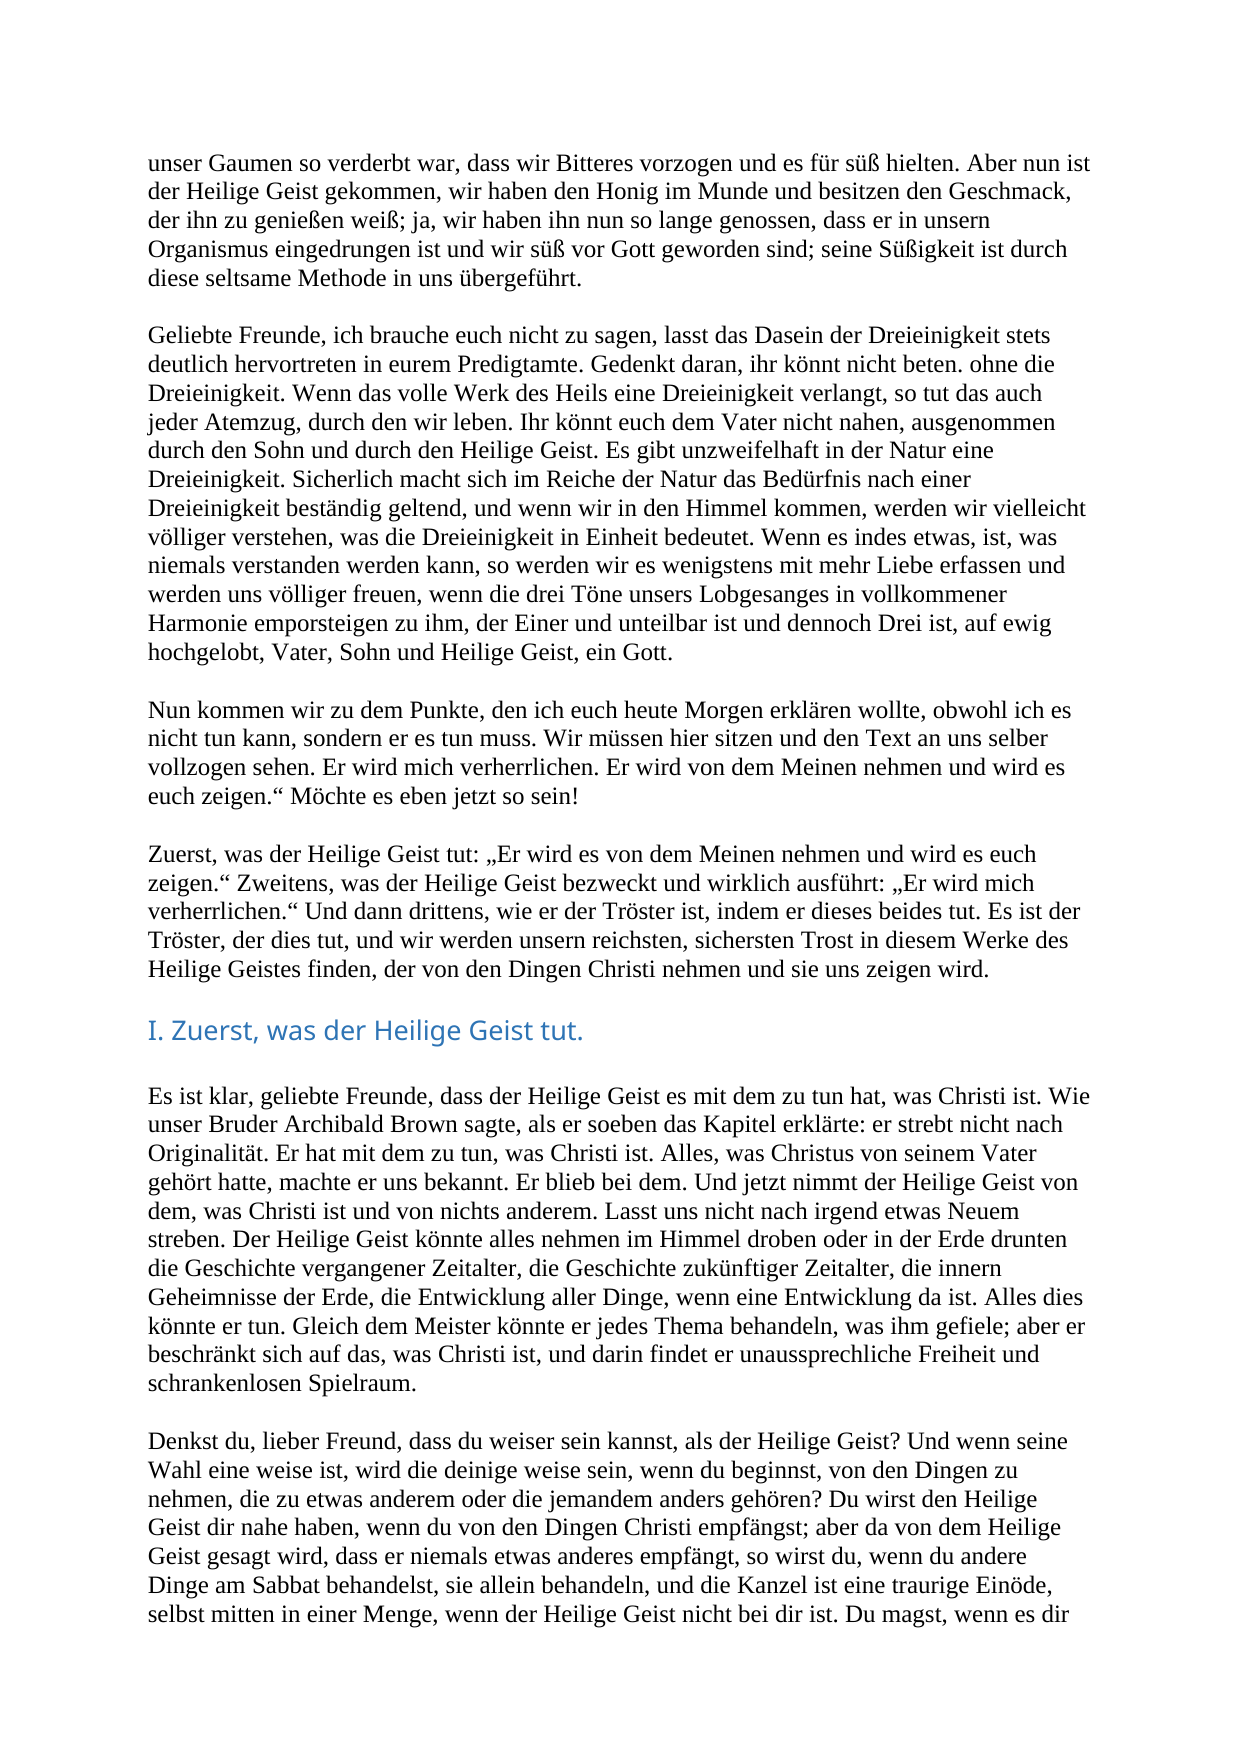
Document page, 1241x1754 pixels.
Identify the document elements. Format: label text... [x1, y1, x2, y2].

subtitle I. Zuerst, was der Heilige Geist tut. [148, 1012, 1093, 1049]
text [148, 148, 1093, 291]
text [148, 1426, 1093, 1627]
text Zuerst, was der Heilige Geist tut: „Er wird es von dem Meinen nehmen und wird es euch zeigen.“ Zweitens, was der Heilige Geist bezweckt und wirklich ausführt: „Er wird mich verherrlichen.“ Und dann drittens, wie er der Tröster ist, indem er dieses beides tut. Es ist der Tröster, der dies tut, und wir werden unsern reichsten, sichersten Trost in diesem Werke des Heilige Geistes finden, der von den Dingen Christi nehmen und sie uns zeigen wird. [148, 839, 1093, 983]
text Es ist klar, geliebte Freunde, dass der Heilige Geist es mit dem zu tun hat, was Christi ist. Wie unser Bruder Archibald Brown sagte, als er soeben das Kapitel erklärte: er strebt nicht nach Originalität. Er hat mit dem zu tun, was Christi ist. Alles, was Christus von seinem Vater gehört hatte, machte er uns bekannt. Er blieb bei dem. Und jetzt nimmt der Heilige Geist von dem, was Christi ist und von nichts anderem. Lasst uns nicht nach irgend etwas Neuem streben. Der Heilige Geist könnte alles nehmen im Himmel droben oder in der Erde drunten die Geschichte vergangener Zeitalter, die Geschichte zukünftiger Zeitalter, die innern Geheimnisse der Erde, die Entwicklung aller Dinge, wenn eine Entwicklung da ist. Alles dies könnte er tun. Gleich dem Meister könnte er jedes Thema behandeln, was ihm gefiele; aber er beschränkt sich auf das, was Christi ist, und darin findet er unaussprechliche Freiheit und schrankenlosen Spielraum. [148, 1081, 1093, 1397]
text Geliebte Freunde, ich brauche euch nicht zu sagen, lasst das Dasein der Dreieinigkeit stets deutlich hervortreten in eurem Predigtamte. Gedenkt daran, ihr könnt nicht beten. ohne die Dreieinigkeit. Wenn das volle Werk des Heils eine Dreieinigkeit verlangt, so tut das auch jeder Atemzug, durch den wir leben. Ihr könnt euch dem Vater nicht nahen, ausgenommen durch den Sohn und durch den Heilige Geist. Es gibt unzweifelhaft in der Natur eine Dreieinigkeit. Sicherlich macht sich im Reiche der Natur das Bedürfnis nach einer Dreieinigkeit beständig geltend, und wenn wir in den Himmel kommen, werden wir vielleicht völliger verstehen, was die Dreieinigkeit in Einheit bedeutet. Wenn es indes etwas, ist, was niemals verstanden werden kann, so werden wir es wenigstens mit mehr Liebe erfassen und werden uns völliger freuen, wenn die drei Töne unsers Lobgesanges in vollkommener Harmonie emporsteigen zu ihm, der Einer und unteilbar ist und dennoch Drei ist, auf ewig hochgelobt, Vater, Sohn und Heilige Geist, ein Gott. [148, 321, 1093, 666]
text Nun kommen wir zu dem Punkte, den ich euch heute Morgen erklären wollte, obwohl ich es nicht tun kann, sondern er es tun muss. Wir müssen hier sitzen und den Text an uns selber vollzogen sehen. Er wird mich verherrlichen. Er wird von dem Meinen nehmen und wird es euch zeigen.“ Möchte es eben jetzt so sein! [148, 695, 1093, 810]
